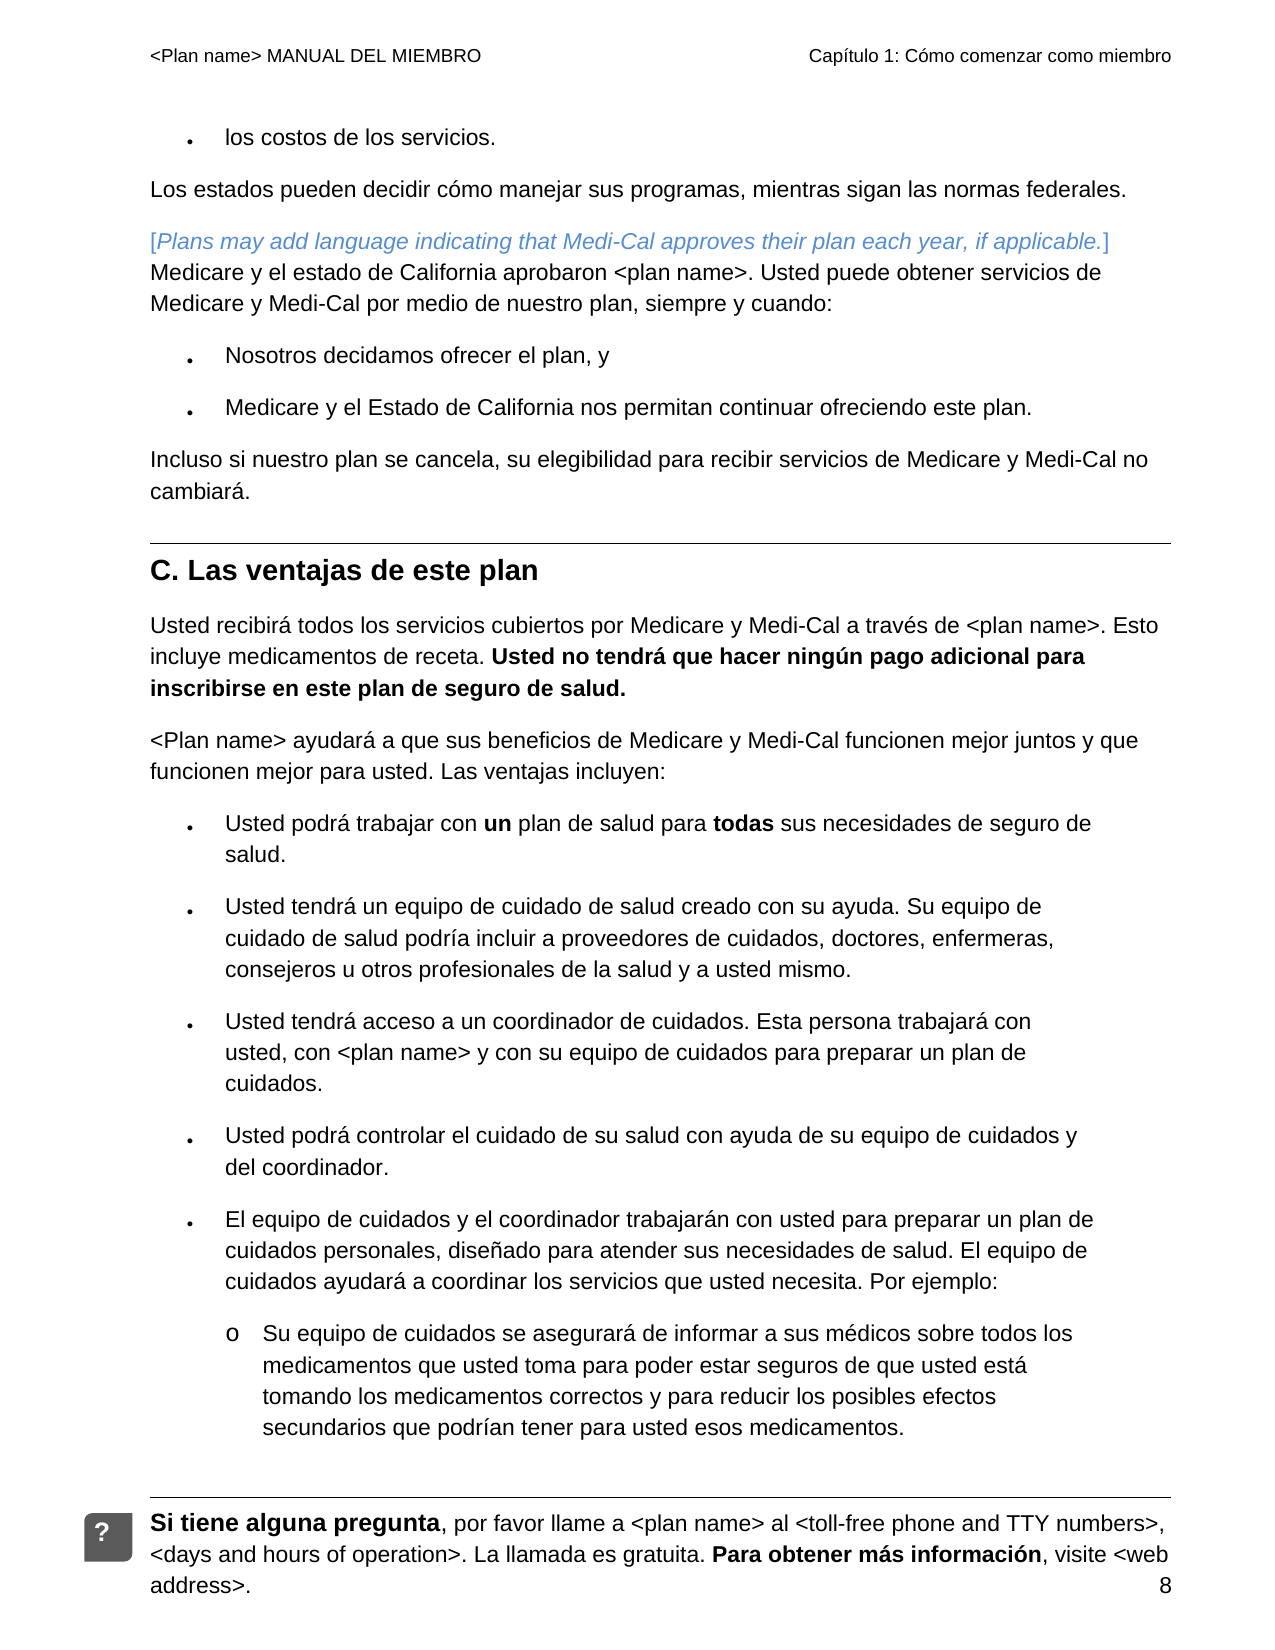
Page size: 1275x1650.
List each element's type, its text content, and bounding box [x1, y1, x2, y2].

list Usted podrá controlar el cuidado de su salud con ayuda de su equipo de cuidados y del coordinador. [187, 1119, 1096, 1181]
text Los estados pueden decidir cómo manejar sus programas, mientras sigan las normas federales. [150, 172, 1171, 203]
subtitle C. Las ventajas de este plan [150, 544, 1171, 588]
list los costos de los servicios. [187, 120, 1096, 151]
list Medicare y el Estado de California nos permitan continuar ofreciendo este plan. [187, 391, 1096, 422]
list Nosotros decidamos ofrecer el plan, y [187, 339, 1096, 370]
list Su equipo de cuidados se asegurará de informar a sus médicos sobre todos los medicamentos que usted toma para poder estar seguros de que usted está tomando los medicamentos correctos y para reducir los posibles efectos secundarios que podrían tener para usted esos medicamentos. [225, 1317, 1096, 1442]
list Usted tendrá acceso a un coordinador de cuidados. Esta persona trabajará con usted, con <plan name> y con su equipo de cuidados para preparar un plan de cuidados. [187, 1004, 1096, 1098]
list El equipo de cuidados y el coordinador trabajarán con usted para preparar un plan de cuidados personales, diseñado para atender sus necesidades de salud. El equipo de cuidados ayudará a coordinar los servicios que usted necesita. Por ejemplo: [187, 1202, 1096, 1296]
list Usted tendrá un equipo de cuidado de salud creado con su ayuda. Su equipo de cuidado de salud podría incluir a proveedores de cuidados, doctores, enfermeras, consejeros u otros profesionales de la salud y a usted mismo. [187, 890, 1096, 983]
text Usted recibirá todos los servicios cubiertos por Medicare y Medi-Cal a través de <plan name>. Esto incluye medicamentos de receta. Usted no tendrá que hacer ningún pago adicional para inscribirse en este plan de seguro de salud. [150, 608, 1171, 702]
list Usted podrá trabajar con un plan de salud para todas sus necesidades de seguro de salud. [187, 806, 1096, 869]
text <Plan name> ayudará a que sus beneficios de Medicare y Medi-Cal funcionen mejor juntos y que funcionen mejor para usted. Las ventajas incluyen: [150, 723, 1171, 786]
text Incluso si nuestro plan se cancela, su elegibilidad para recibir servicios de Medicare y Medi-Cal no cambiará. [150, 443, 1171, 505]
text [Plans may add language indicating that Medi-Cal approves their plan each year, if applicable.] Medicare y el estado de California aprobaron <plan name>. Usted puede obtener servicios de Medicare y Medi-Cal por medio de nuestro plan, siempre y cuando: [150, 224, 1171, 318]
